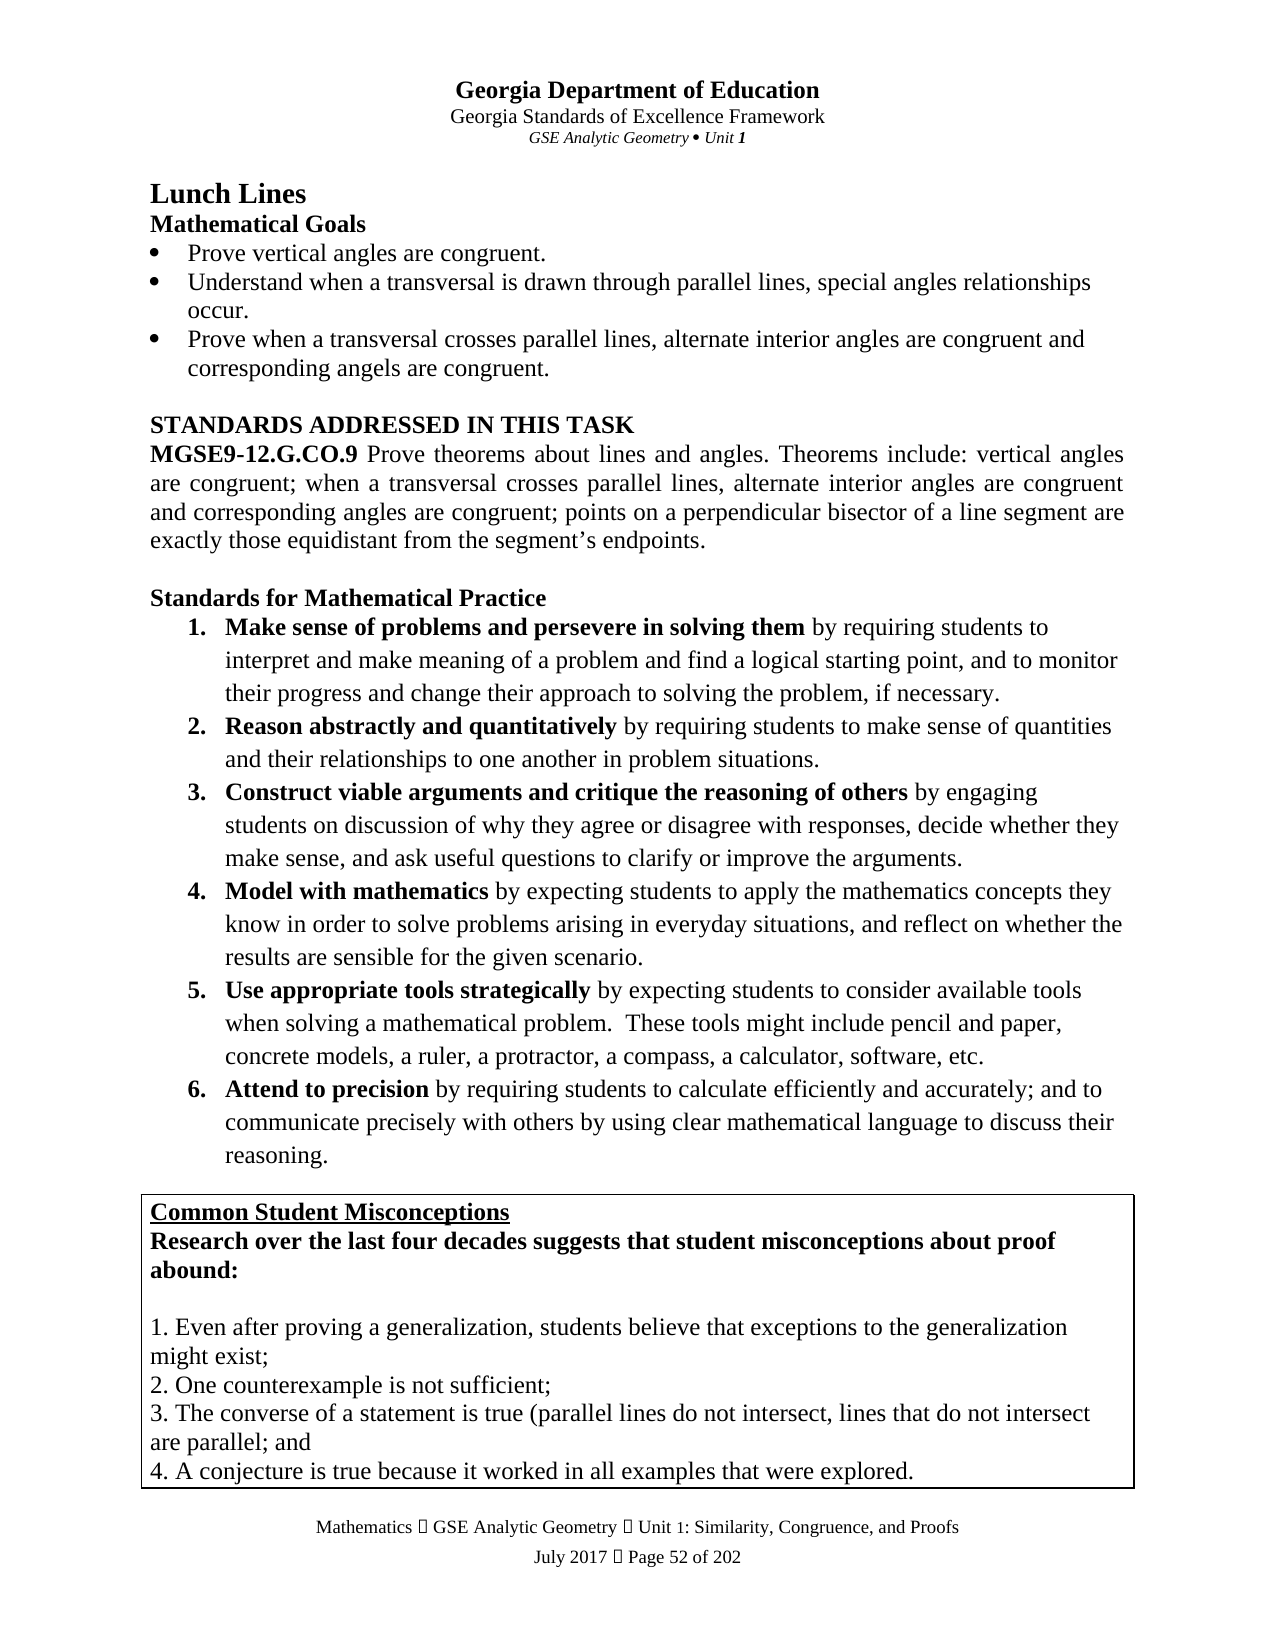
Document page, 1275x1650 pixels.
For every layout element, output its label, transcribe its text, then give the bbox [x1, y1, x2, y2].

list Prove vertical angles are congruent. [150, 238, 1125, 267]
list Understand when a transversal is drawn through parallel lines, special angles relationships occur. [150, 267, 1125, 324]
text 3. The converse of a statement is true (parallel lines do not intersect, lines that do not intersect are parallel; and [150, 1398, 1125, 1453]
text Research over the last four decades suggests that student misconceptions about proof abound: [150, 1226, 1125, 1283]
list Model with mathematics by expecting students to apply the mathematics concepts they know in order to solve problems arising in everyday situations, and reflect on whether the results are sensible for the given scenario. [187, 876, 1125, 971]
text 2. One counterexample is not sufficient; [150, 1370, 1125, 1398]
list Make sense of problems and persevere in solving them by requiring students to interpret and make meaning of a problem and find a logical starting point, and to monitor their progress and change their approach to solving the problem, if necessary. [187, 612, 1125, 707]
list Use appropriate tools strategically by expecting students to consider available tools when solving a mathematical problem. These tools might include pencil and paper, concrete models, a ruler, a protractor, a compass, a calculator, software, etc. [187, 975, 1125, 1070]
text 4. A conjecture is true because it worked in all examples that were explored. [142, 1453, 1133, 1487]
text STANDARDS ADDRESSED IN THIS TASK [150, 411, 1125, 439]
list Reason abstractly and quantitatively by requiring students to make sense of quantities and their relationships to one another in problem situations. [187, 711, 1125, 773]
text Common Student Misconceptions [142, 1195, 1133, 1226]
text 1. Even after proving a generalization, students believe that exceptions to the generalization might exist; [150, 1312, 1125, 1370]
text MGSE9-12.G.CO.9 Prove theorems about lines and angles. Theorems include: vertical angles are congruent; when a transversal crosses parallel lines, alternate interior angles are congruent and corresponding angles are congruent; points on a perpendicular bisector of a line segment are exactly those equidistant from the segment’s endpoints. [150, 439, 1125, 554]
list Prove when a transversal crosses parallel lines, alternate interior angles are congruent and corresponding angels are congruent. [150, 324, 1125, 382]
text Standards for Mathematical Practice [150, 583, 1125, 612]
list Construct viable arguments and critique the reasoning of others by engaging students on discussion of why they agree or disagree with responses, decide whether they make sense, and ask useful questions to clarify or improve the arguments. [187, 777, 1125, 872]
text Mathematical Goals [150, 209, 1125, 238]
subtitle Lunch Lines [150, 176, 1125, 209]
list Attend to precision by requiring students to calculate efficiently and accurately; and to communicate precisely with others by using clear mathematical language to discuss their reasoning. [187, 1074, 1125, 1169]
